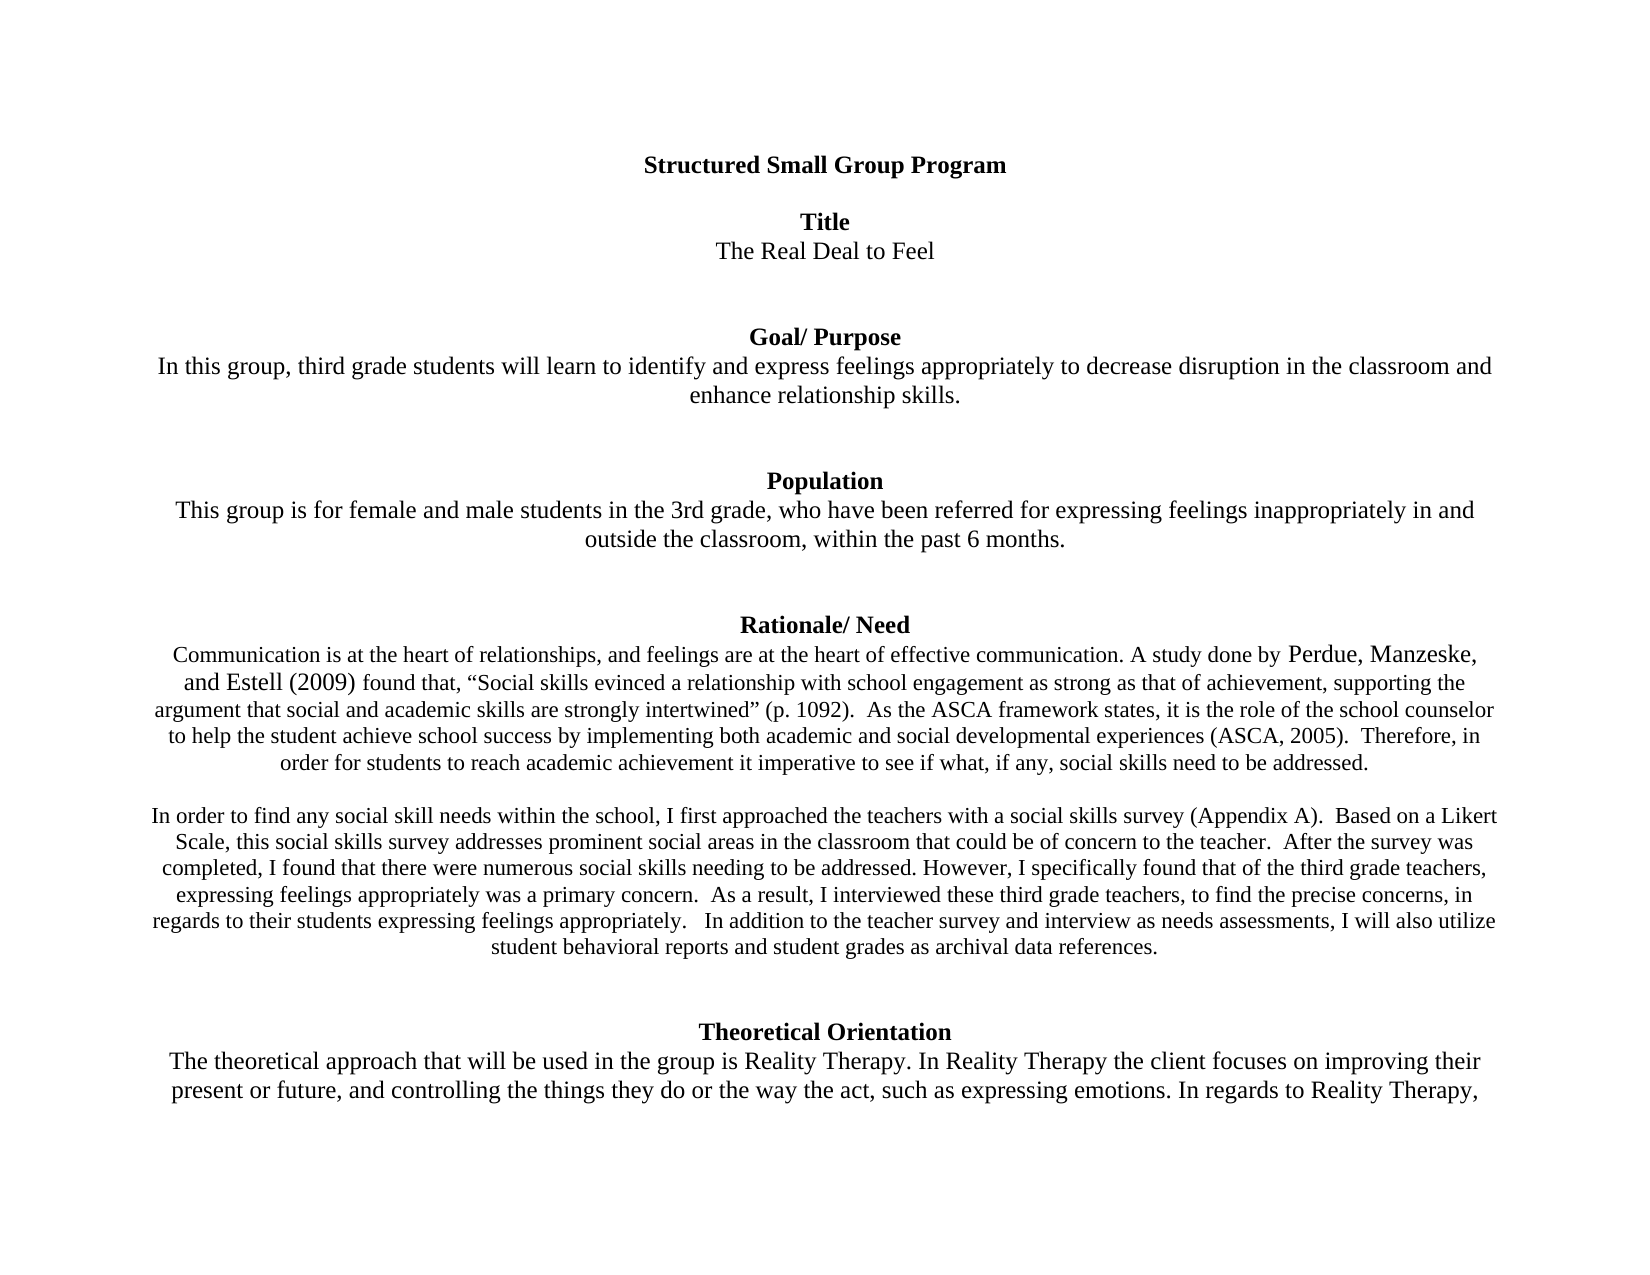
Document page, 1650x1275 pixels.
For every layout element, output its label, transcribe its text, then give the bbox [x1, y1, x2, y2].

text Title [150, 207, 1500, 236]
text Rationale/ Need [150, 610, 1500, 639]
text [150, 1046, 1500, 1103]
text Population [150, 466, 1500, 495]
text In order to find any social skill needs within the school, I first approached the teachers with a social skills survey (Appendix A). Based on a Likert Scale, this social skills survey addresses prominent social areas in the classroom that could be of concern to the teacher. After the survey was completed, I found that there were numerous social skills needing to be addressed. However, I specifically found that of the third grade teachers, expressing feelings appropriately was a primary concern. As a result, I interviewed these third grade teachers, to find the precise concerns, in regards to their students expressing feelings appropriately. In addition to the teacher survey and interview as needs assessments, I will also utilize student behavioral reports and student grades as archival data references. [150, 802, 1500, 960]
text Structured Small Group Program [150, 150, 1500, 179]
text This group is for female and male students in the 3rd grade, who have been referred for expressing feelings inappropriately in and outside the classroom, within the past 6 months. [150, 495, 1500, 552]
text Goal/ Purpose [150, 322, 1500, 351]
text In this group, third grade students will learn to identify and express feelings appropriately to decrease disruption in the classroom and enhance relationship skills. [150, 351, 1500, 409]
text The Real Deal to Feel [150, 236, 1500, 265]
text Communication is at the heart of relationships, and feelings are at the heart of effective communication. A study done by Perdue, Manzeske, and Estell (2009) found that, “Social skills evinced a relationship with school engagement as strong as that of achievement, supporting the argument that social and academic skills are strongly intertwined” (p. 1092). As the ASCA framework states, it is the role of the school counselor to help the student achieve school success by implementing both academic and social developmental experiences (ASCA, 2005). Therefore, in order for students to reach academic achievement it imperative to see if what, if any, social skills need to be addressed. [150, 639, 1500, 775]
text Theoretical Orientation [150, 1017, 1500, 1046]
